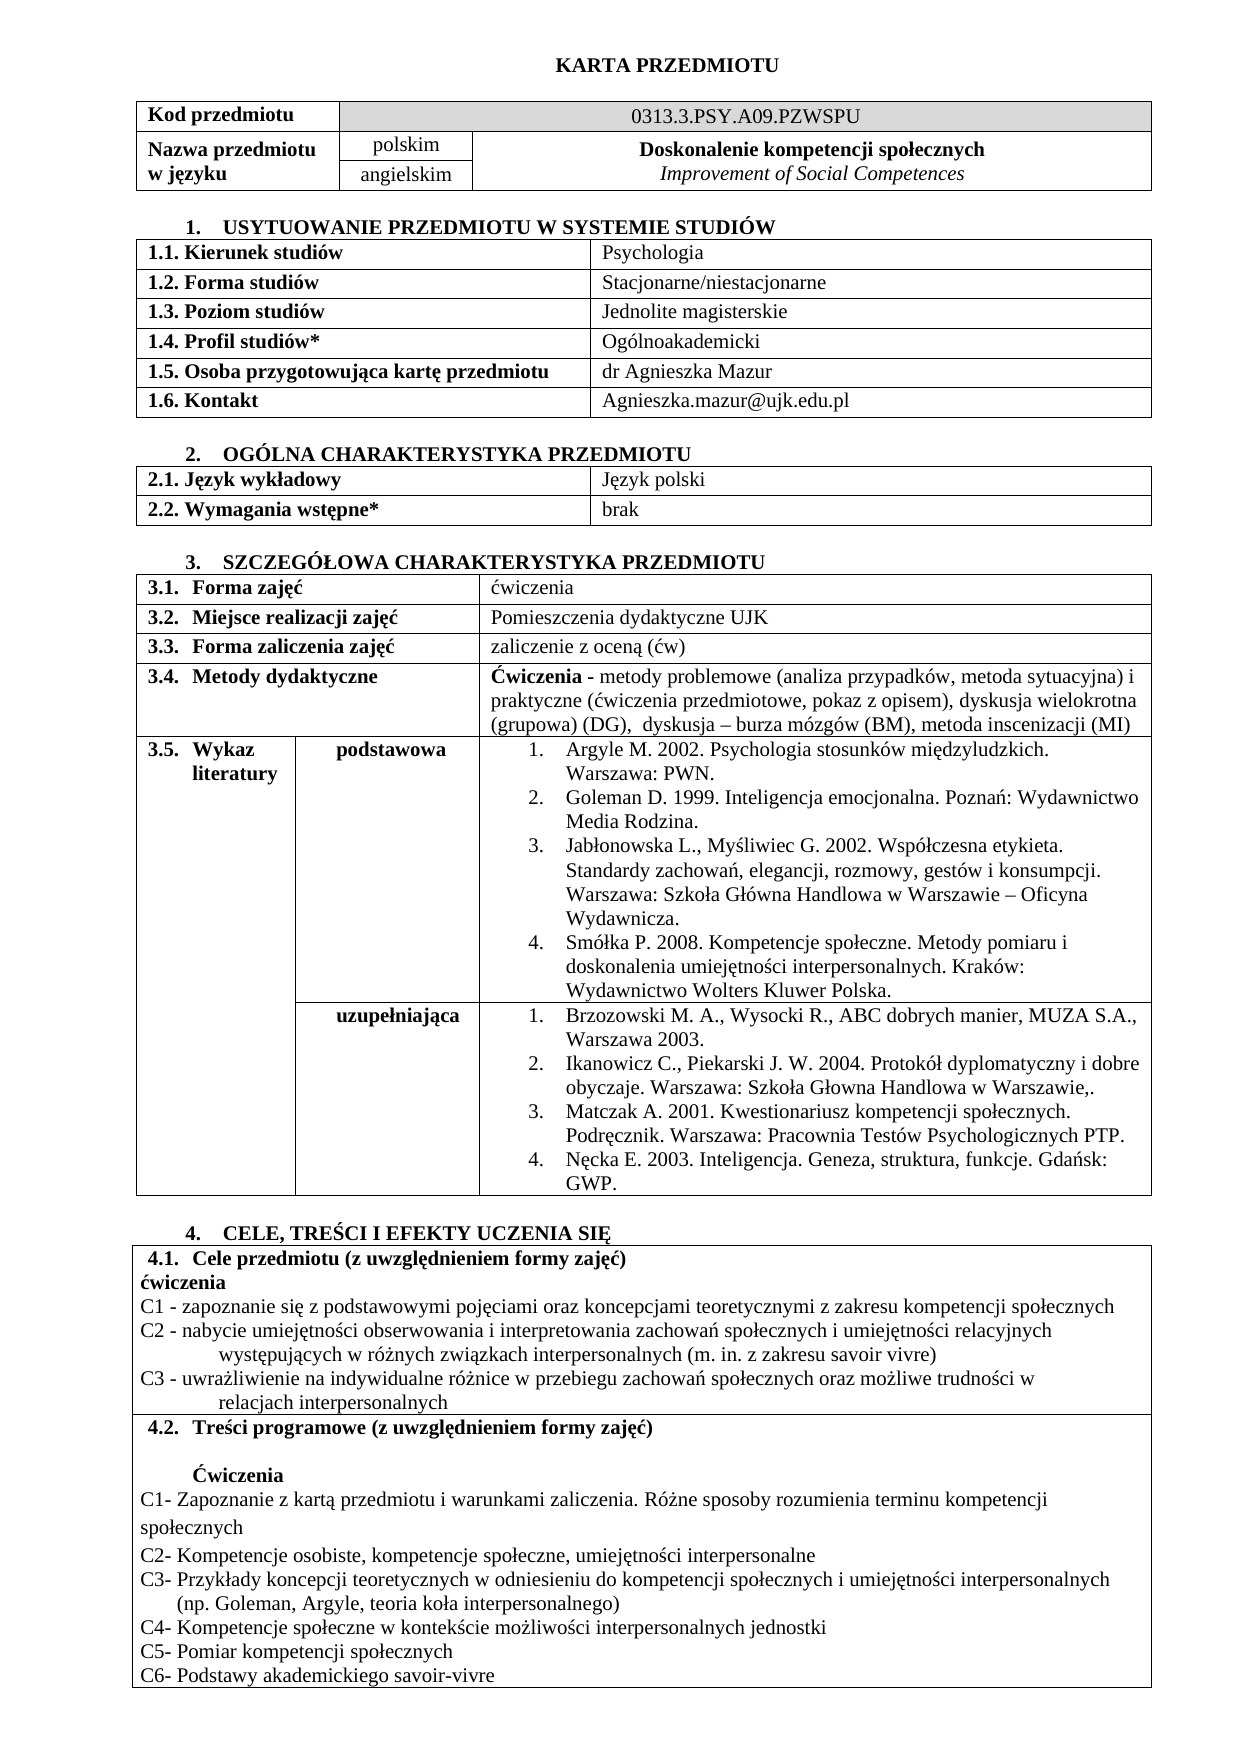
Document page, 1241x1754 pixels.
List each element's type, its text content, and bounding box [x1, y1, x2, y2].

table_cell Ćwiczenia - metody problemowe (analiza przypadków, metoda sytuacyjna) i praktyczne (ćwiczenia przedmiotowe, pokaz z opisem), dyskusja wielokrotna (grupowa) (DG), dyskusja – burza mózgów (BM), metoda inscenizacji (MI) [480, 664, 1151, 736]
table_cell brak [591, 496, 1151, 525]
table_cell uzupełniająca [296, 1003, 479, 1195]
table_cell zaliczenie z oceną (ćw) [480, 634, 1151, 663]
list CELE, TREŚCI I EFEKTY UCZENIA SIĘ [185, 1221, 1187, 1244]
text KARTA PRZEDMIOTU [148, 53, 1187, 77]
table_cell 1.3. Poziom studiów [137, 299, 590, 328]
table_header Cele przedmiotu (z uwzględnieniem formy zajęć) ćwiczenia C1 - zapoznanie się z podstawowymi pojęciami oraz koncepcjami teoretycznymi z zakresu kompetencji społecznych C2 - nabycie umiejętności obserwowania i interpretowania zachowań społecznych i umiejętności relacyjnych występujących w różnych związkach interpersonalnych (m. in. z zakresu savoir vivre) C3 - uwrażliwienie na indywidualne różnice w przebiegu zachowań społecznych oraz możliwe trudności w relacjach interpersonalnych [133, 1246, 1151, 1414]
table_cell angielskim [340, 161, 472, 190]
table_header Język polski [591, 467, 1151, 495]
table_cell 1.5. Osoba przygotowująca kartę przedmiotu [137, 359, 590, 387]
list SZCZEGÓŁOWA CHARAKTERYSTYKA PRZEDMIOTU [185, 550, 1187, 574]
table_cell 2.2. Wymagania wstępne* [137, 496, 590, 525]
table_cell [133, 1415, 1151, 1687]
table_cell Ogólnoakademicki [591, 329, 1151, 357]
table_cell podstawowa [296, 737, 479, 1002]
table_cell Doskonalenie kompetencji społecznych Improvement of Social Competences [473, 132, 1151, 190]
table_cell 1.4. Profil studiów* [137, 329, 590, 357]
table_cell Metody dydaktyczne [137, 664, 479, 736]
table_header 2.1. Język wykładowy [137, 467, 590, 495]
table_cell polskim [340, 132, 472, 160]
table_header ćwiczenia [480, 575, 1151, 604]
table_header Kod przedmiotu [137, 102, 339, 131]
list OGÓLNA CHARAKTERYSTYKA PRZEDMIOTU [185, 442, 1187, 466]
table_cell Jednolite magisterskie [591, 299, 1151, 328]
table_cell Forma zaliczenia zajęć [137, 634, 479, 663]
table_cell 1.6. Kontakt [137, 388, 590, 417]
table_cell Wykaz literatury [137, 737, 295, 1195]
table_cell Stacjonarne/niestacjonarne [591, 270, 1151, 298]
table_cell 1.2. Forma studiów [137, 270, 590, 298]
table_header 0313.3.PSY.A09.PZWSPU [340, 102, 1151, 131]
table_cell Pomieszczenia dydaktyczne UJK [480, 605, 1151, 633]
table_cell dr Agnieszka Mazur [591, 359, 1151, 387]
table_cell Argyle M. 2002. Psychologia stosunków międzyludzkich. Warszawa: PWN. Goleman D. 1999. Inteligencja emocjonalna. Poznań: Wydawnictwo Media Rodzina. Jabłonowska L., Myśliwiec G. 2002. Współczesna etykieta. Standardy zachowań, elegancji, rozmowy, gestów i konsumpcji. Warszawa: Szkoła Główna Handlowa w Warszawie – Oficyna Wydawnicza. Smółka P. 2008. Kompetencje społeczne. Metody pomiaru i doskonalenia umiejętności interpersonalnych. Kraków: Wydawnictwo Wolters Kluwer Polska. [480, 737, 1151, 1002]
table_header Psychologia [591, 240, 1151, 269]
table_cell Brzozowski M. A., Wysocki R., ABC dobrych manier, MUZA S.A., Warszawa 2003. Ikanowicz C., Piekarski J. W. 2004. Protokół dyplomatyczny i dobre obyczaje. Warszawa: Szkoła Głowna Handlowa w Warszawie,. Matczak A. 2001. Kwestionariusz kompetencji społecznych. Podręcznik. Warszawa: Pracownia Testów Psychologicznych PTP. Nęcka E. 2003. Inteligencja. Geneza, struktura, funkcje. Gdańsk: GWP. [480, 1003, 1151, 1195]
table_cell Agnieszka.mazur@ujk.edu.pl [591, 388, 1151, 417]
list USYTUOWANIE PRZEDMIOTU W SYSTEMIE STUDIÓW [185, 215, 1187, 239]
table_cell Miejsce realizacji zajęć [137, 605, 479, 633]
table_header Forma zajęć [137, 575, 479, 604]
table_header 1.1. Kierunek studiów [137, 240, 590, 269]
table_cell Nazwa przedmiotu w języku [137, 132, 339, 190]
